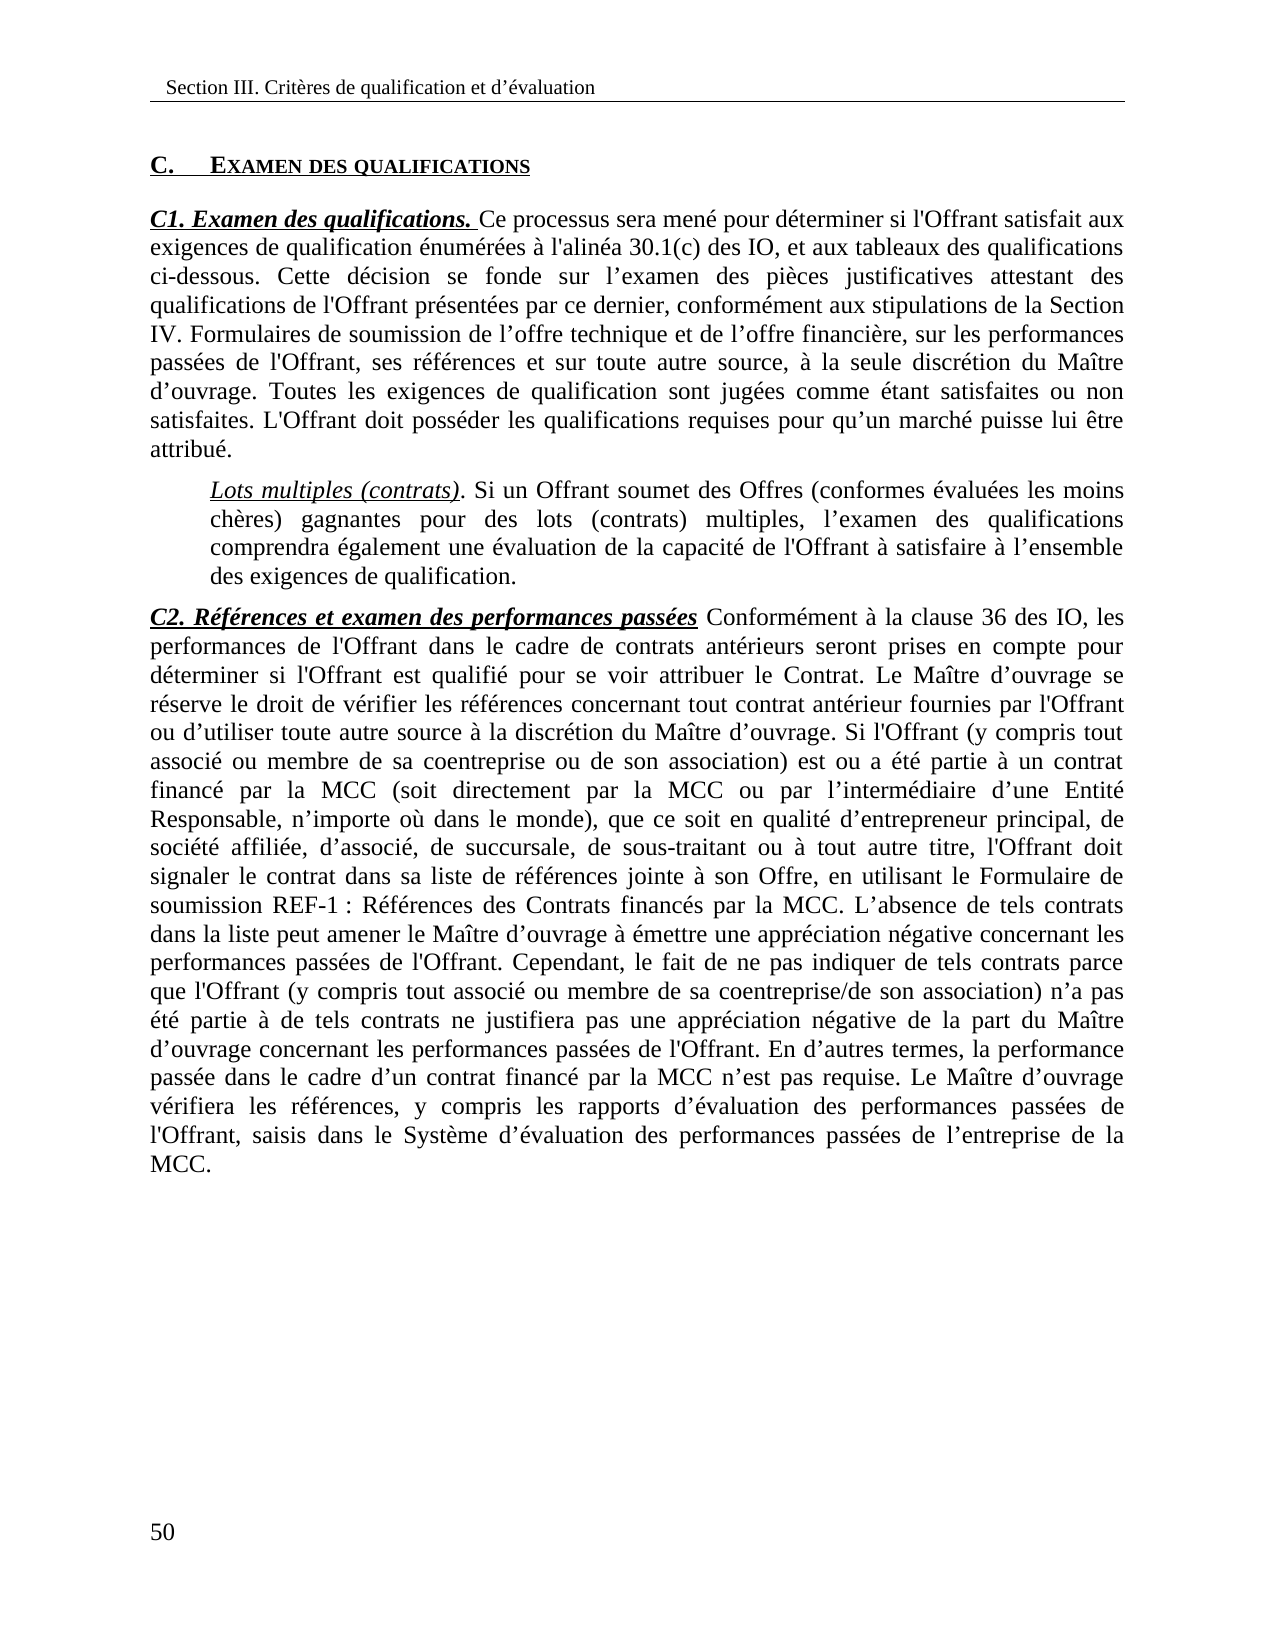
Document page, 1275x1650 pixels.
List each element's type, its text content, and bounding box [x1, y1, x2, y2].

text C2. Références et examen des performances passées Conformément à la clause 36 des IO, les performances de l'Offrant dans le cadre de contrats antérieurs seront prises en compte pour déterminer si l'Offrant est qualifié pour se voir attribuer le Contrat. Le Maître d’ouvrage se réserve le droit de vérifier les références concernant tout contrat antérieur fournies par l'Offrant ou d’utiliser toute autre source à la discrétion du Maître d’ouvrage. Si l'Offrant (y compris tout associé ou membre de sa coentreprise ou de son association) est ou a été partie à un contrat financé par la MCC (soit directement par la MCC ou par l’intermédiaire d’une Entité Responsable, n’importe où dans le monde), que ce soit en qualité d’entrepreneur principal, de société affiliée, d’associé, de succursale, de sous-traitant ou à tout autre titre, l'Offrant doit signaler le contrat dans sa liste de références jointe à son Offre, en utilisant le Formulaire de soumission REF-1 : Références des Contrats financés par la MCC. L’absence de tels contrats dans la liste peut amener le Maître d’ouvrage à émettre une appréciation négative concernant les performances passées de l'Offrant. Cependant, le fait de ne pas indiquer de tels contrats parce que l'Offrant (y compris tout associé ou membre de sa coentreprise/de son association) n’a pas été partie à de tels contrats ne justifiera pas une appréciation négative de la part du Maître d’ouvrage concernant les performances passées de l'Offrant. En d’autres termes, la performance passée dans le cadre d’un contrat financé par la MCC n’est pas requise. Le Maître d’ouvrage vérifiera les références, y compris les rapports d’évaluation des performances passées de l'Offrant, saisis dans le Système d’évaluation des performances passées de l’entreprise de la MCC. [150, 602, 1125, 1177]
text C1. Examen des qualifications. Ce processus sera mené pour déterminer si l'Offrant satisfait aux exigences de qualification énumérées à l'alinéa 30.1(c) des IO, et aux tableaux des qualifications ci-dessous. Cette décision se fonde sur l’examen des pièces justificatives attestant des qualifications de l'Offrant présentées par ce dernier, conformément aux stipulations de la Section IV. Formulaires de soumission de l’offre technique et de l’offre financière, sur les performances passées de l'Offrant, ses références et sur toute autre source, à la seule discrétion du Maître d’ouvrage. Toutes les exigences de qualification sont jugées comme étant satisfaites ou non satisfaites. L'Offrant doit posséder les qualifications requises pour qu’un marché puisse lui être attribué. [150, 204, 1125, 462]
text Lots multiples (contrats). Si un Offrant soumet des Offres (conformes évaluées les moins chères) gagnantes pour des lots (contrats) multiples, l’examen des qualifications comprendra également une évaluation de la capacité de l'Offrant à satisfaire à l’ensemble des exigences de qualification. [210, 475, 1125, 590]
subtitle C. Examen des qualifications [150, 150, 1125, 179]
